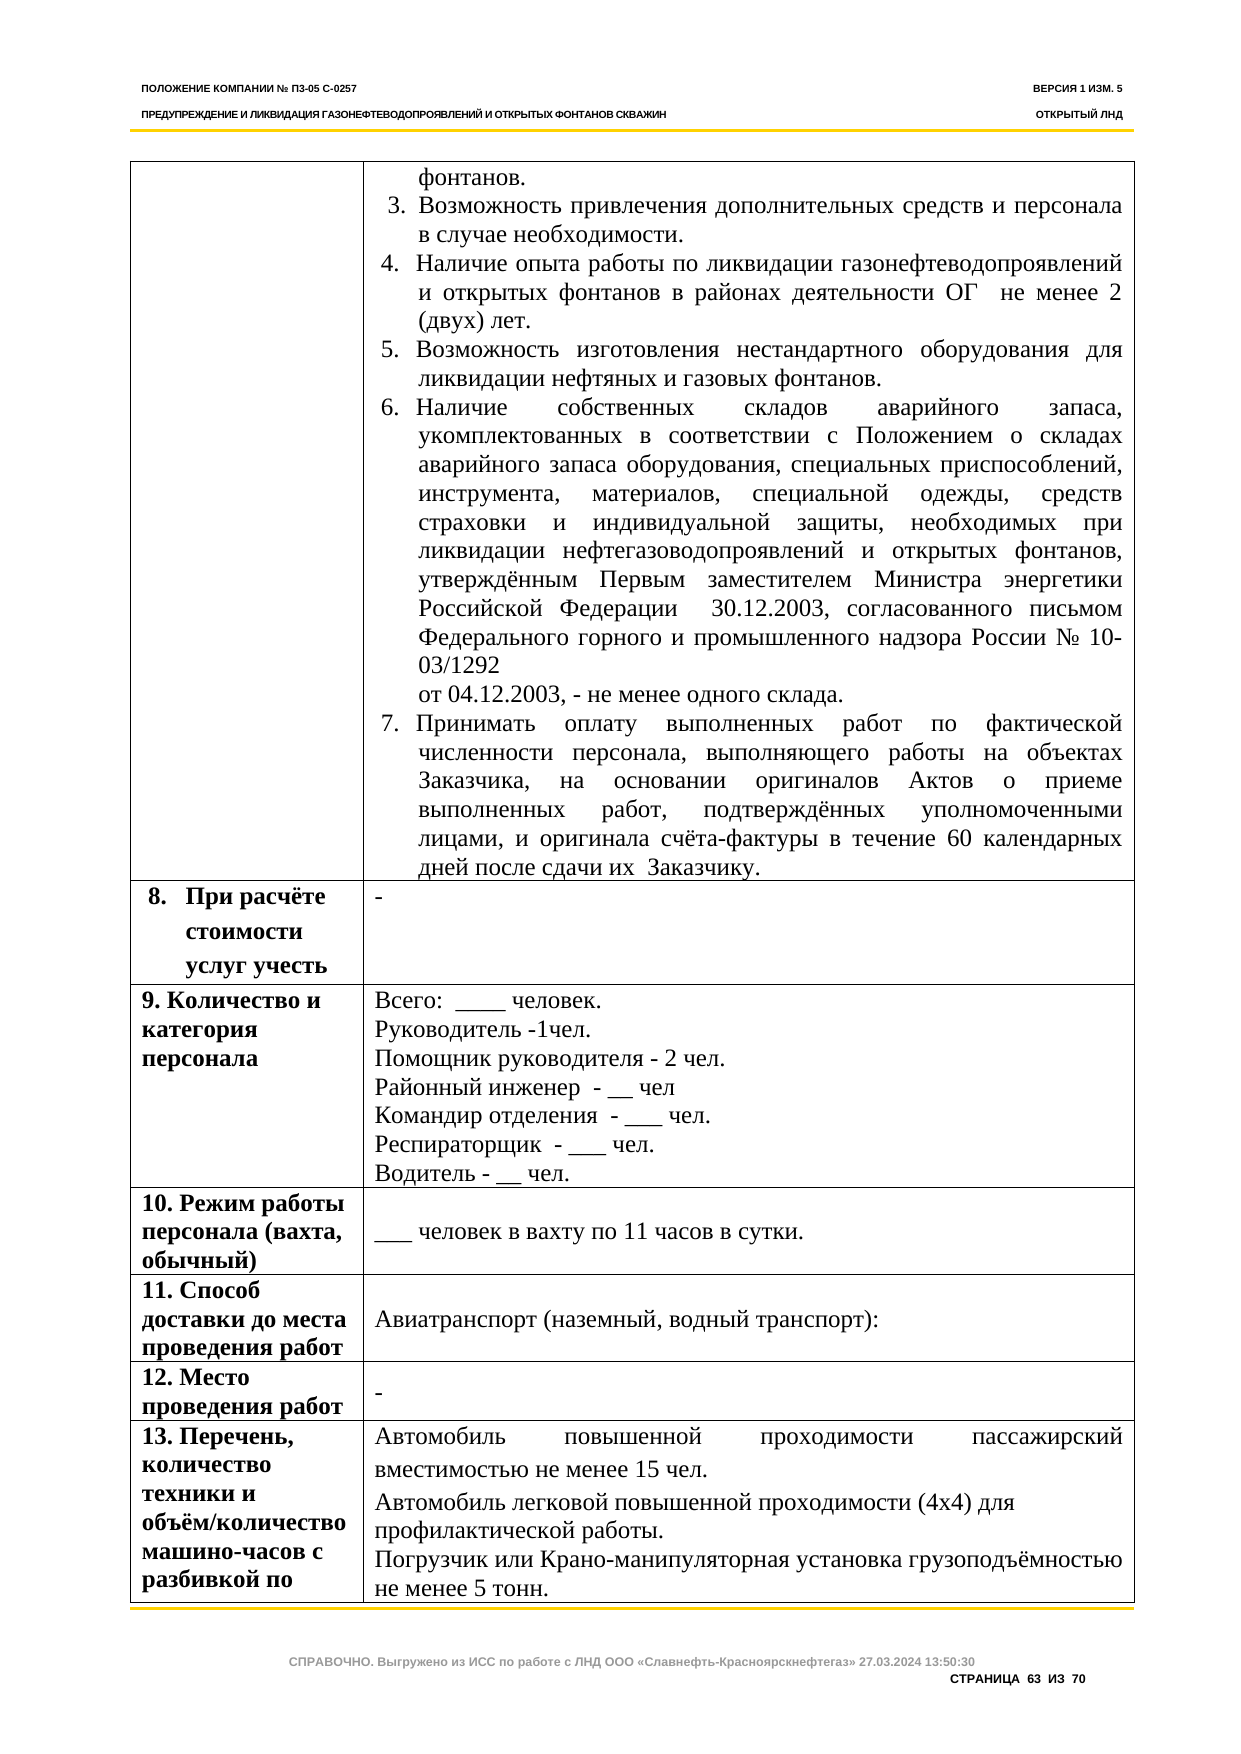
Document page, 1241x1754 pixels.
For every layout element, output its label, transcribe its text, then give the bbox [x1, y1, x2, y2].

table_cell Авиатранспорт (наземный, водный транспорт): [364, 1275, 1134, 1361]
table_cell - [364, 881, 1134, 984]
table_cell 10. Режим работы персонала (вахта, обычный) [131, 1188, 363, 1274]
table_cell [364, 162, 1134, 880]
table_cell 9. Количество и категория персонала [131, 985, 363, 1187]
table_cell 11. Способ доставки до места проведения работ [131, 1275, 363, 1361]
table_cell - [364, 1362, 1134, 1420]
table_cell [131, 1421, 363, 1602]
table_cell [131, 162, 363, 880]
table_cell Всего: ____ человек. Руководитель -1чел. Помощник руководителя - 2 чел. Районный инженер - __ чел Командир отделения - ___ чел. Респираторщик - ___ чел. Водитель - __ чел. [364, 985, 1134, 1187]
table_cell ___ человек в вахту по 11 часов в сутки. [364, 1188, 1134, 1274]
table_cell При расчёте стоимости услуг учесть [131, 881, 363, 984]
table_cell 12. Место проведения работ [131, 1362, 363, 1420]
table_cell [364, 1421, 1134, 1602]
